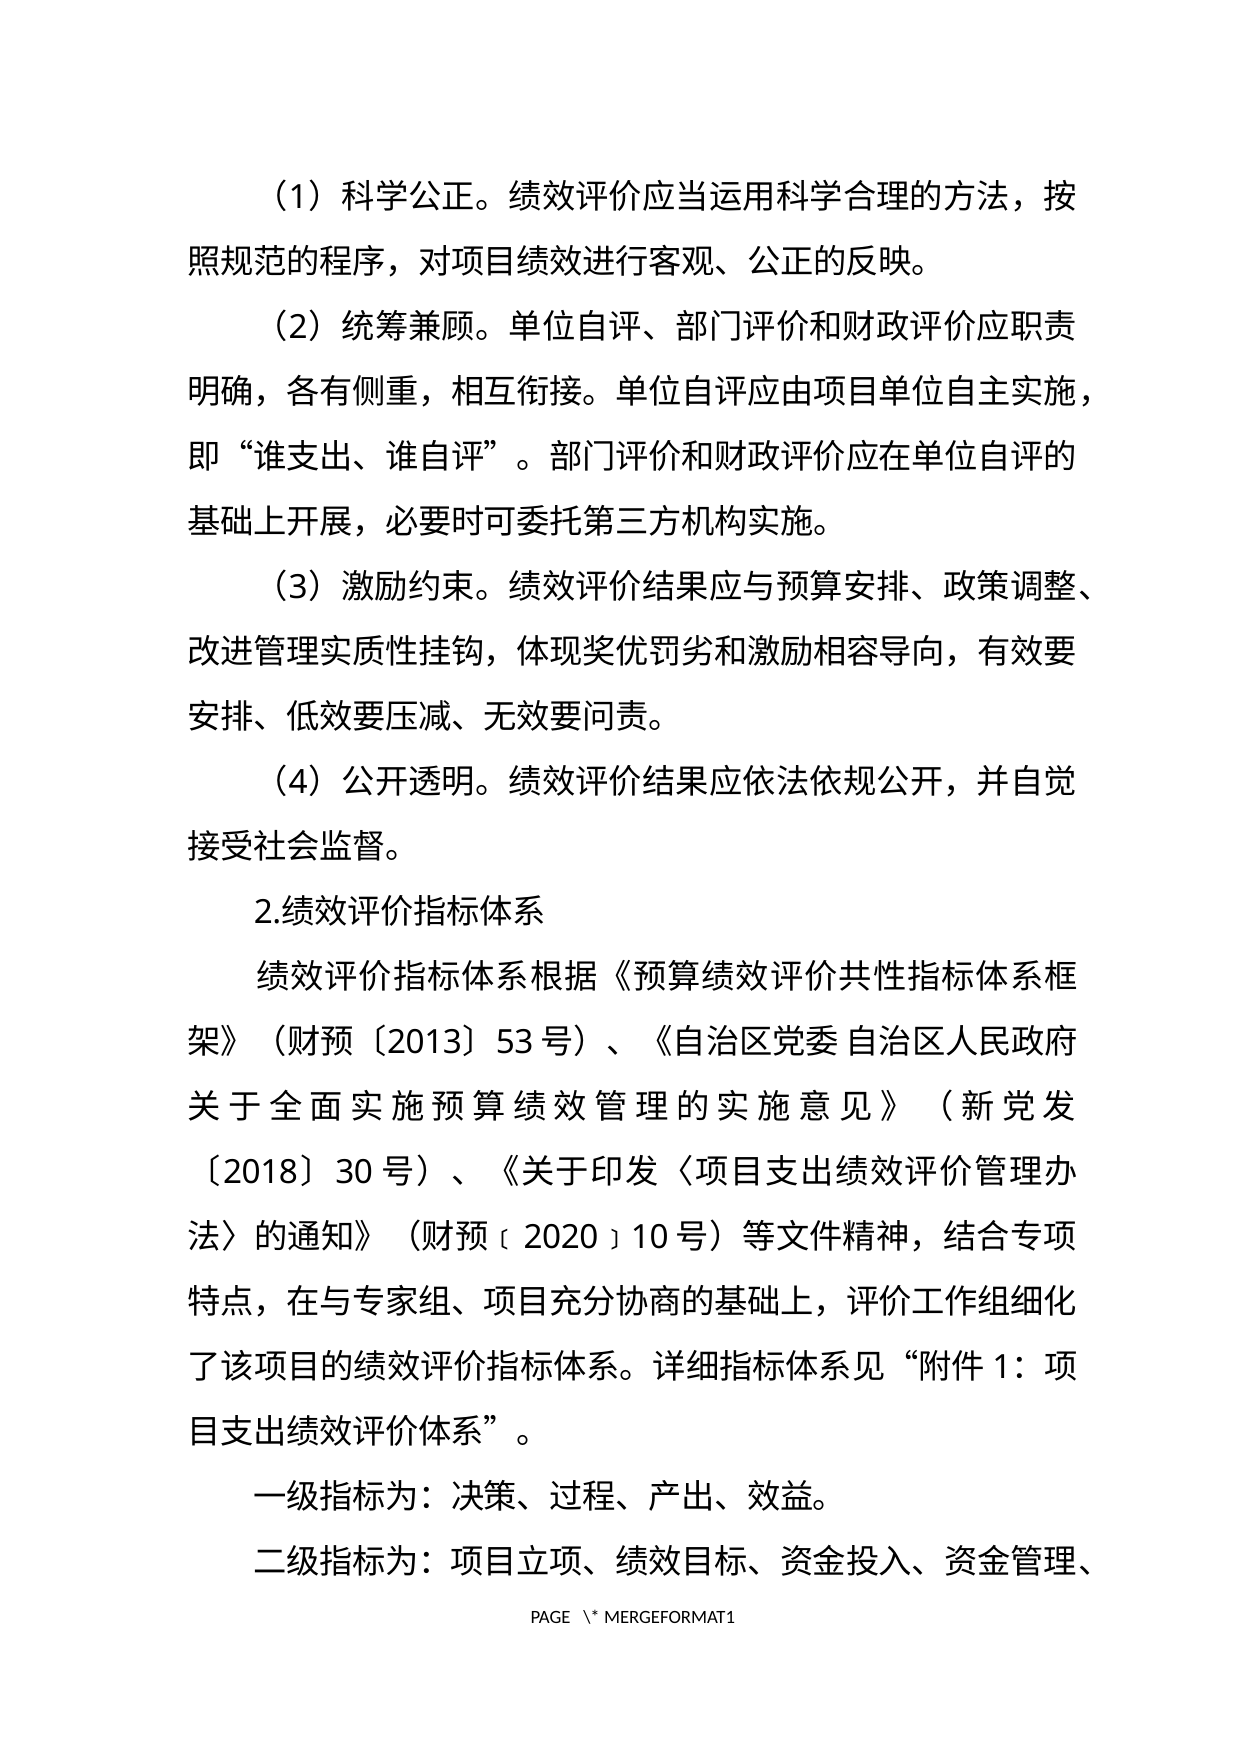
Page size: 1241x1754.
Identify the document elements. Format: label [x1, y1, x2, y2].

text [187, 162, 1078, 1592]
